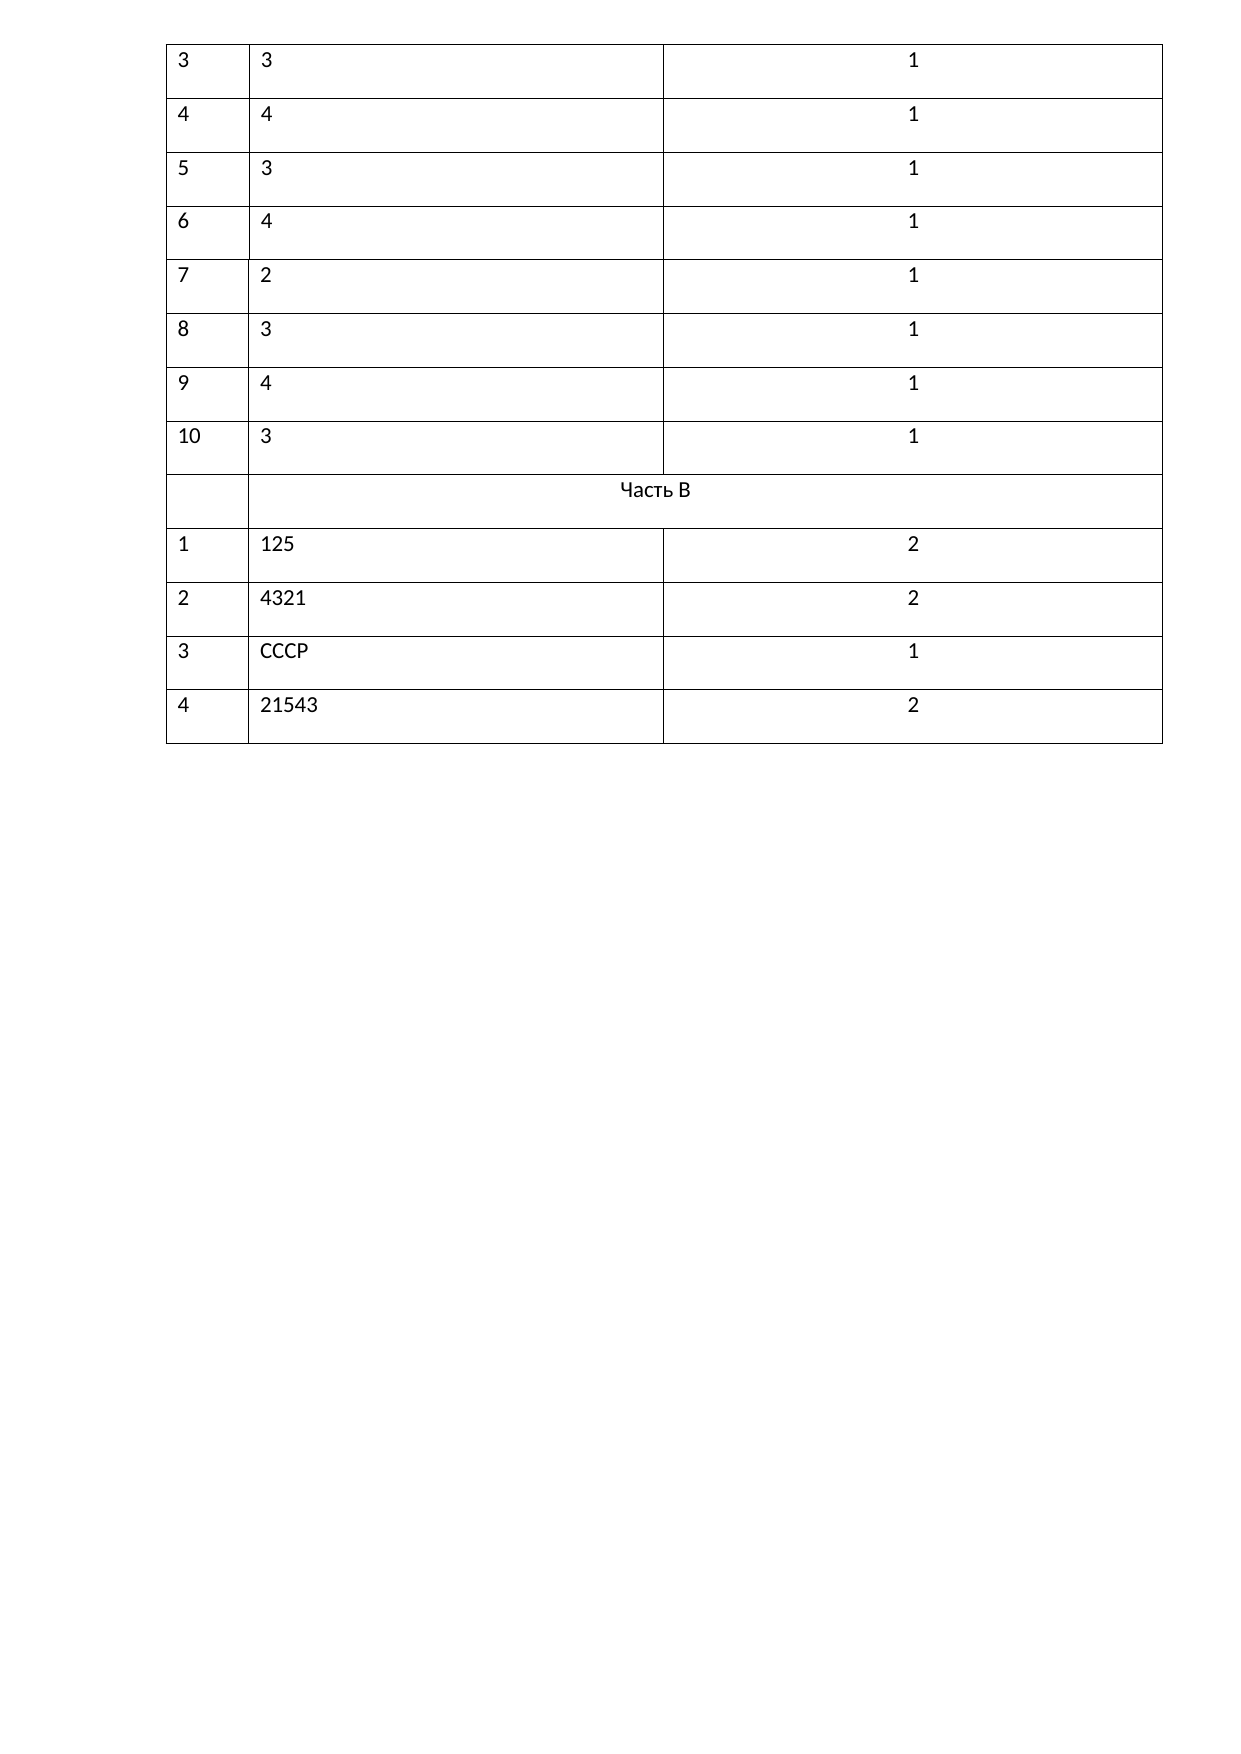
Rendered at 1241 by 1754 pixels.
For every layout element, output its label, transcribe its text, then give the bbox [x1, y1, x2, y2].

table_cell 1 [664, 637, 1162, 689]
table_cell 1 [664, 314, 1162, 367]
table_cell 3 [250, 153, 663, 206]
table_cell 1 [664, 99, 1162, 152]
table_cell 5 [167, 153, 249, 206]
table_cell 3 [167, 637, 248, 689]
table_cell 2 [249, 260, 663, 313]
table_cell 3 [249, 422, 663, 474]
table_cell 125 [249, 529, 663, 582]
table_cell 1 [664, 368, 1162, 421]
table_cell 3 [250, 45, 663, 98]
table_cell 2 [664, 690, 1162, 743]
table_cell 1 [664, 45, 1162, 98]
table_cell 9 [167, 368, 248, 421]
table_cell 3 [167, 45, 249, 98]
table_cell 1 [167, 529, 248, 582]
table_cell 21543 [249, 690, 663, 743]
table_cell 8 [167, 314, 248, 367]
table_cell СССР [249, 637, 663, 689]
table_cell 4 [250, 207, 663, 259]
table_cell 7 [167, 260, 248, 313]
table_cell 10 [167, 422, 248, 474]
table_cell 2 [664, 583, 1162, 636]
table_cell 6 [167, 207, 249, 259]
table_cell Часть В [249, 475, 1162, 528]
table_cell 4 [167, 690, 248, 743]
table_cell 2 [167, 583, 248, 636]
table_cell 1 [664, 422, 1162, 474]
table_cell 4 [167, 99, 249, 152]
table_cell 4321 [249, 583, 663, 636]
table_cell [167, 475, 248, 528]
table_cell 1 [664, 260, 1162, 313]
table_cell 1 [664, 207, 1162, 259]
table_cell 1 [664, 153, 1162, 206]
table_cell 4 [250, 99, 663, 152]
table_cell 2 [664, 529, 1162, 582]
table_cell 4 [249, 368, 663, 421]
table_cell 3 [249, 314, 663, 367]
